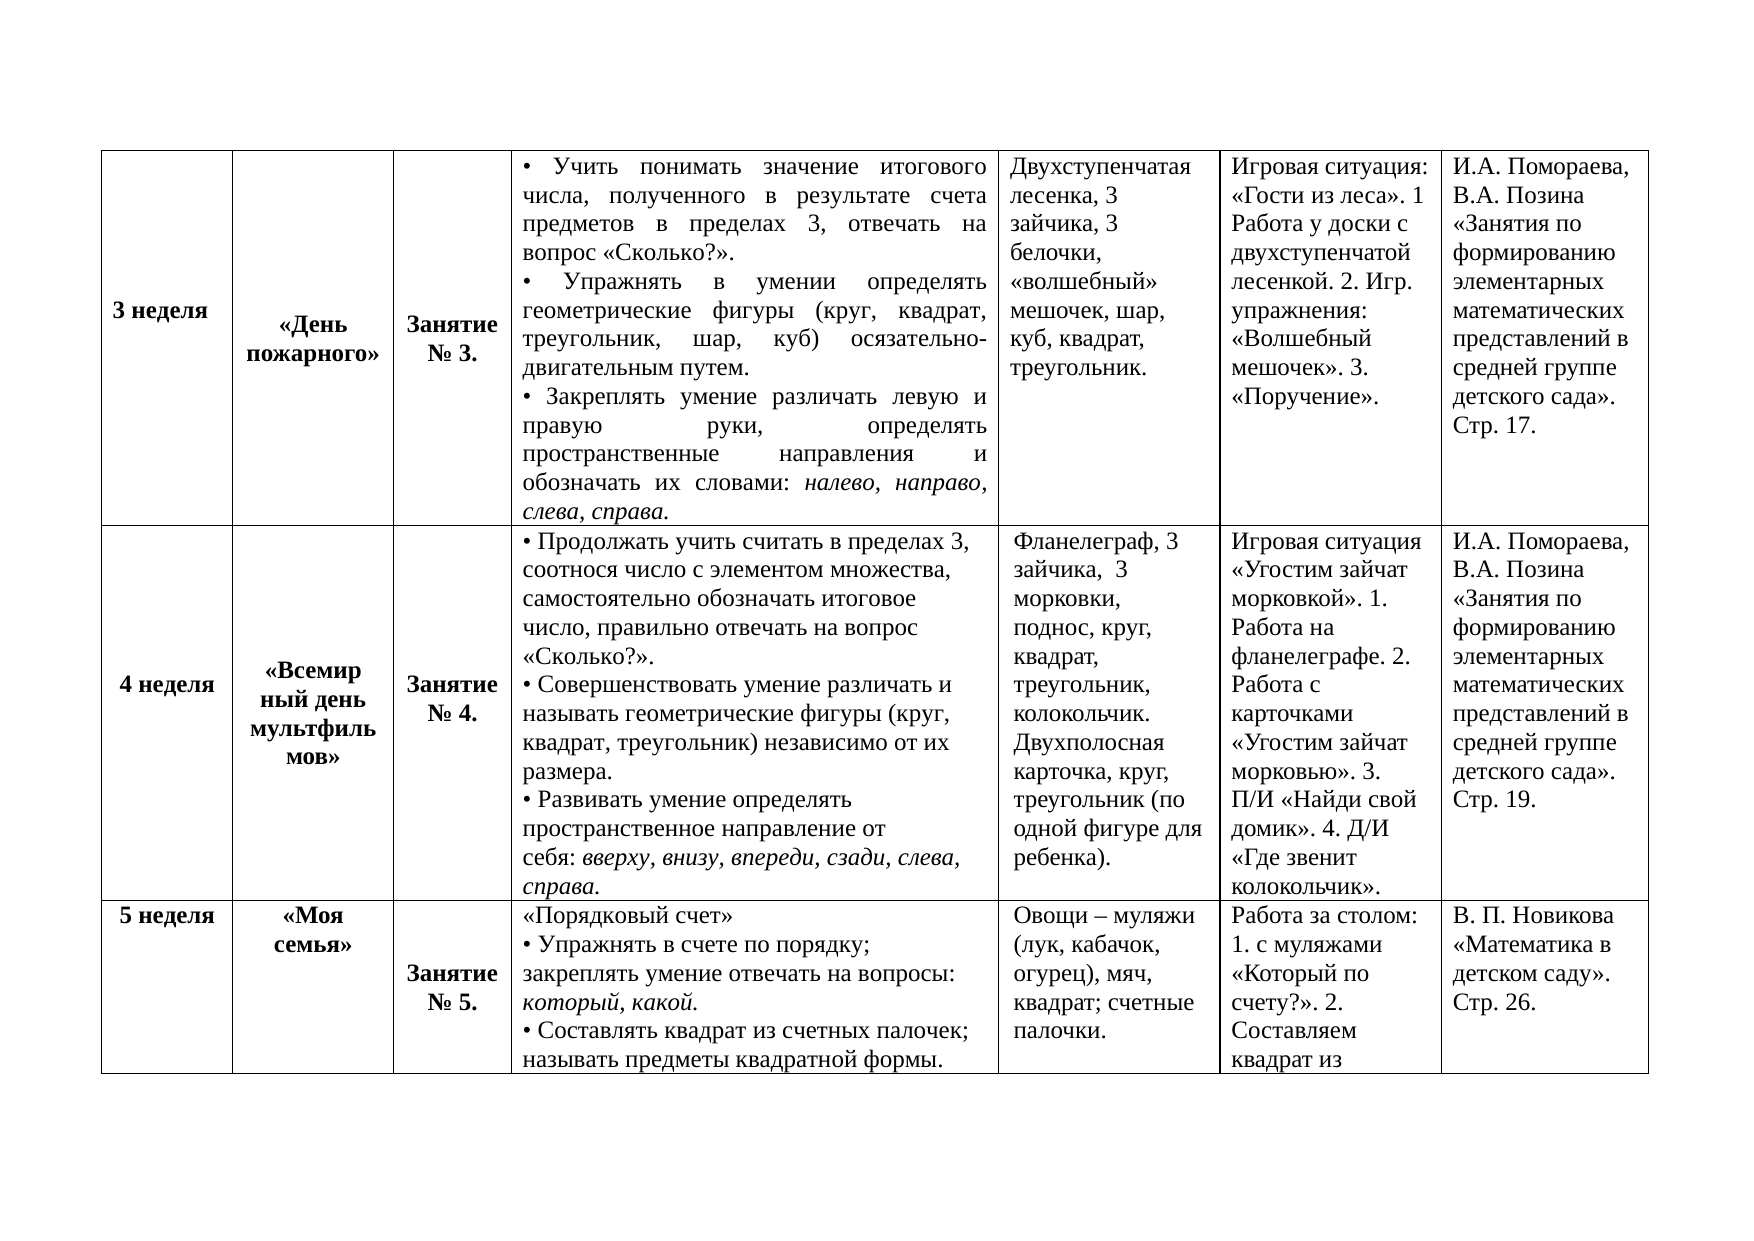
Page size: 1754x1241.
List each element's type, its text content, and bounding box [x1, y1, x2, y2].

table_cell Игровая ситуация: «Гости из леса». 1 Работа у доски с двухступенчатой лесенкой. 2. Игр. упражнения: «Волшебный мешочек». 3. «Поручение». [1221, 151, 1441, 525]
table_cell «День пожарного» [233, 151, 393, 525]
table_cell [1221, 901, 1441, 1073]
table_cell Игровая ситуация «Угостим зайчат морковкой». 1. Работа на фланелеграфе. 2. Работа с карточками «Угостим зайчат морковью». 3. П/И «Найди свой домик». 4. Д/И «Где звенит колокольчик». [1221, 526, 1441, 899]
table_cell 4 неделя [102, 526, 232, 899]
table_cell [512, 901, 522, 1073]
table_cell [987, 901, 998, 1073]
table_cell И.А. Помораева, В.А. Позина «Занятия по формированию элементарных математических представлений в средней группе детского сада». Стр. 17. [1442, 151, 1648, 525]
table_cell 5 неделя [102, 901, 232, 1073]
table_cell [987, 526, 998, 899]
table_cell Занятие № 3. [394, 151, 511, 525]
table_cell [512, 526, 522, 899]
table_cell Фланелеграф, 3 зайчика, 3 морковки, поднос, круг, квадрат, треугольник, колокольчик. Двухполосная карточка, круг, треугольник (по одной фигуре для ребенка). [999, 526, 1219, 899]
table_cell Занятие № 4. [394, 526, 511, 899]
table_cell Двухступенчатая лесенка, 3 зайчика, 3 белочки, «волшебный» мешочек, шар, куб, квадрат, треугольник. [999, 151, 1219, 525]
table_cell 3 неделя [102, 151, 232, 525]
table_cell Занятие № 5. [394, 901, 511, 1073]
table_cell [999, 901, 1219, 1073]
table_cell «Всемир ный день мультфильмов» [233, 526, 393, 899]
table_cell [1442, 901, 1648, 1073]
table_cell • Учить понимать значение итогового числа, полученного в результате счета предметов в пределах 3, отвечать на вопрос «Сколько?». • Упражнять в умении определять геометрические фигуры (круг, квадрат, треугольник, шар, куб) осязательно-двигательным путем. • Закреплять умение различать левую и правую руки, определять пространственные направления и обозначать их словами: налево, направо, слева, справа. [512, 151, 998, 525]
table_cell «Моя семья» [233, 901, 393, 1073]
table_cell И.А. Помораева, В.А. Позина «Занятия по формированию элементарных математических представлений в средней группе детского сада». Стр. 19. [1442, 526, 1648, 899]
